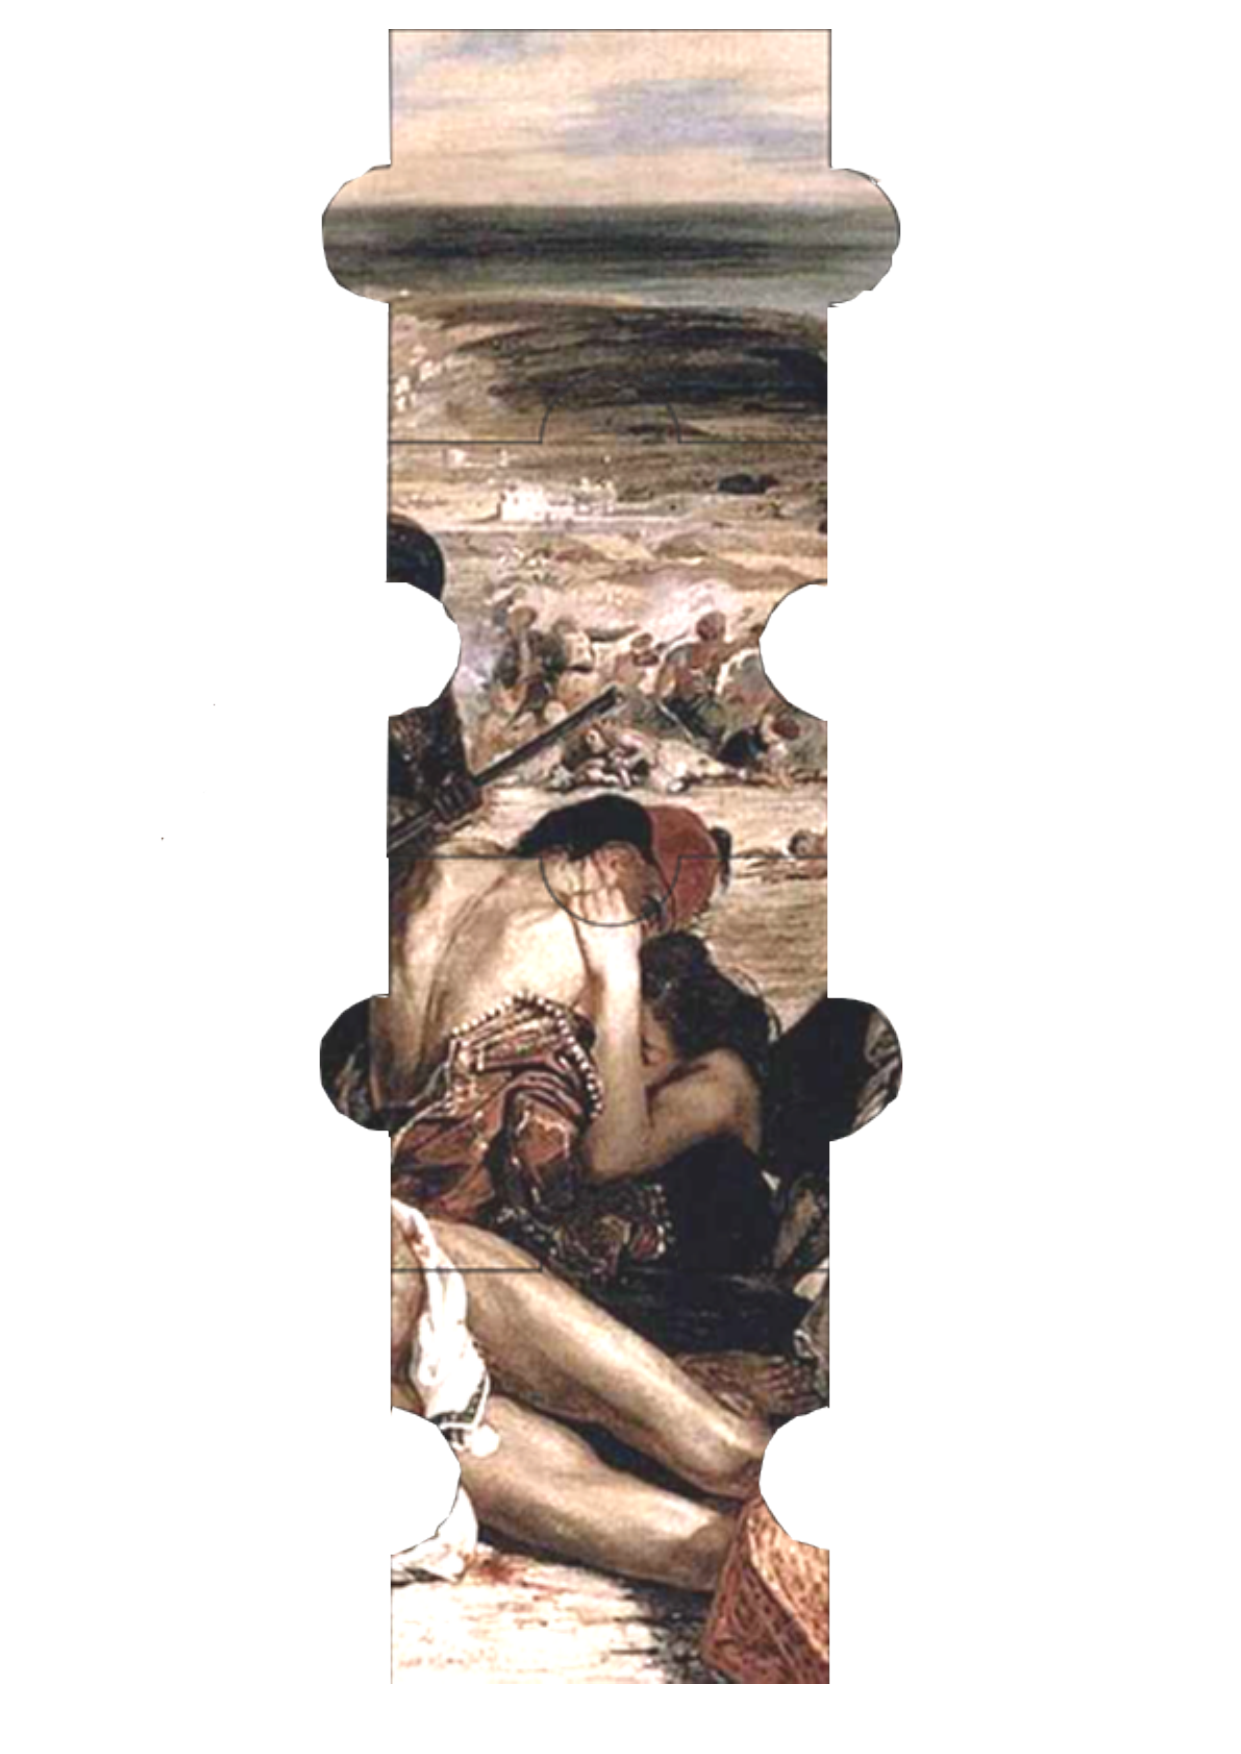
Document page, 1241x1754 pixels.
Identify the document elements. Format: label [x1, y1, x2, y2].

picture [145, 29, 1095, 1684]
